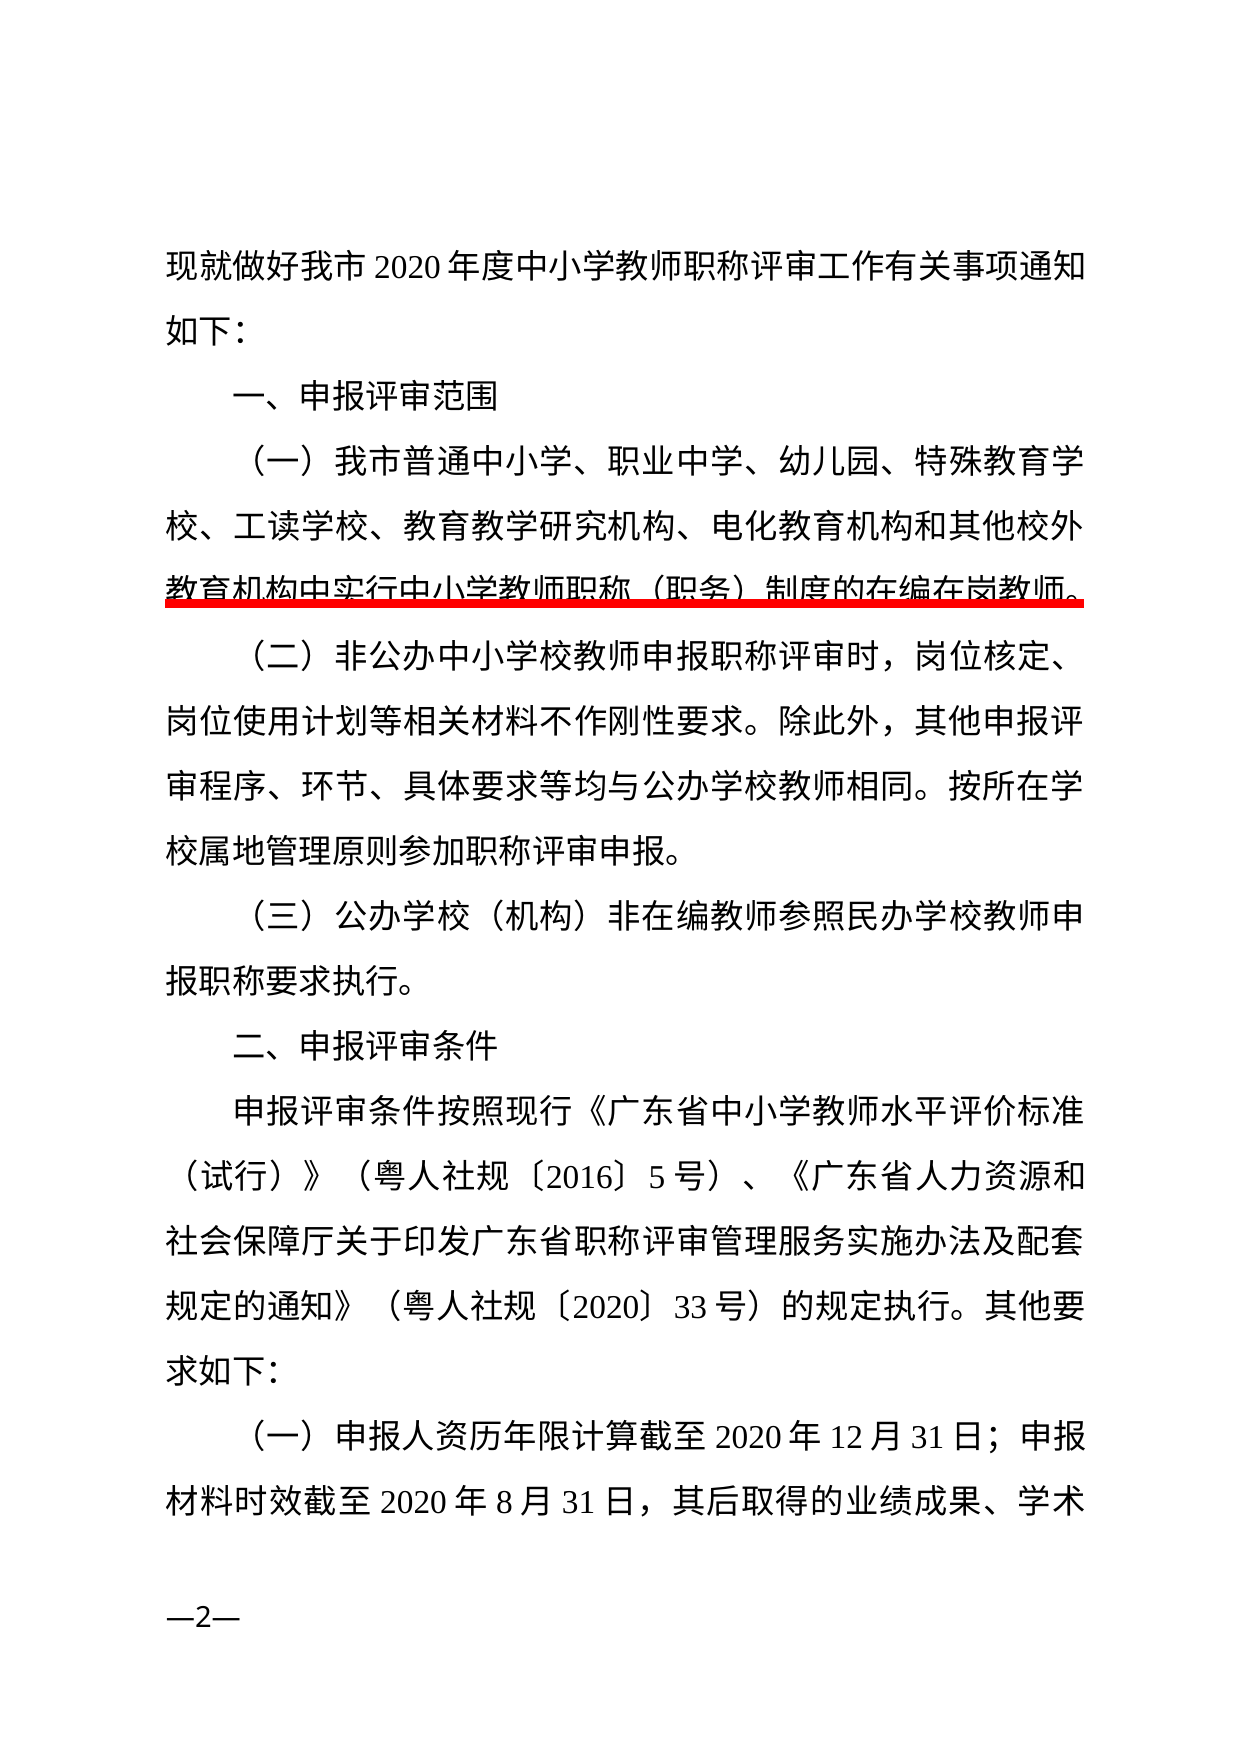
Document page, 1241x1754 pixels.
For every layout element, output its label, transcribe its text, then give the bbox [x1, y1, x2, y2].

text （二）非公办中小学校教师申报职称评审时，岗位核定、岗位使用计划等相关材料不作刚性要求。除此外，其他申报评审程序、环节、具体要求等均与公办学校教师相同。按所在学校属地管理原则参加职称评审申报。 [165, 621, 1087, 881]
text 一、申报评审范围 [165, 361, 1087, 426]
text 二、申报评审条件 [165, 1011, 1087, 1076]
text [165, 231, 1087, 361]
text 申报评审条件按照现行《广东省中小学教师水平评价标准（试行）》（粤人社规〔2016〕5号）、《广东省人力资源和社会保障厅关于印发广东省职称评审管理服务实施办法及配套规定的通知》（粤人社规〔2020〕33号）的规定执行。其他要求如下： [165, 1076, 1087, 1401]
text （一）我市普通中小学、职业中学、幼儿园、特殊教育学校、工读学校、教育教学研究机构、电化教育机构和其他校外教育机构中实行中小学教师职称（职务）制度的在编在岗教师。 [165, 426, 1087, 621]
text （三）公办学校（机构）非在编教师参照民办学校教师申报职称要求执行。 [165, 881, 1087, 1011]
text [165, 1401, 1087, 1531]
